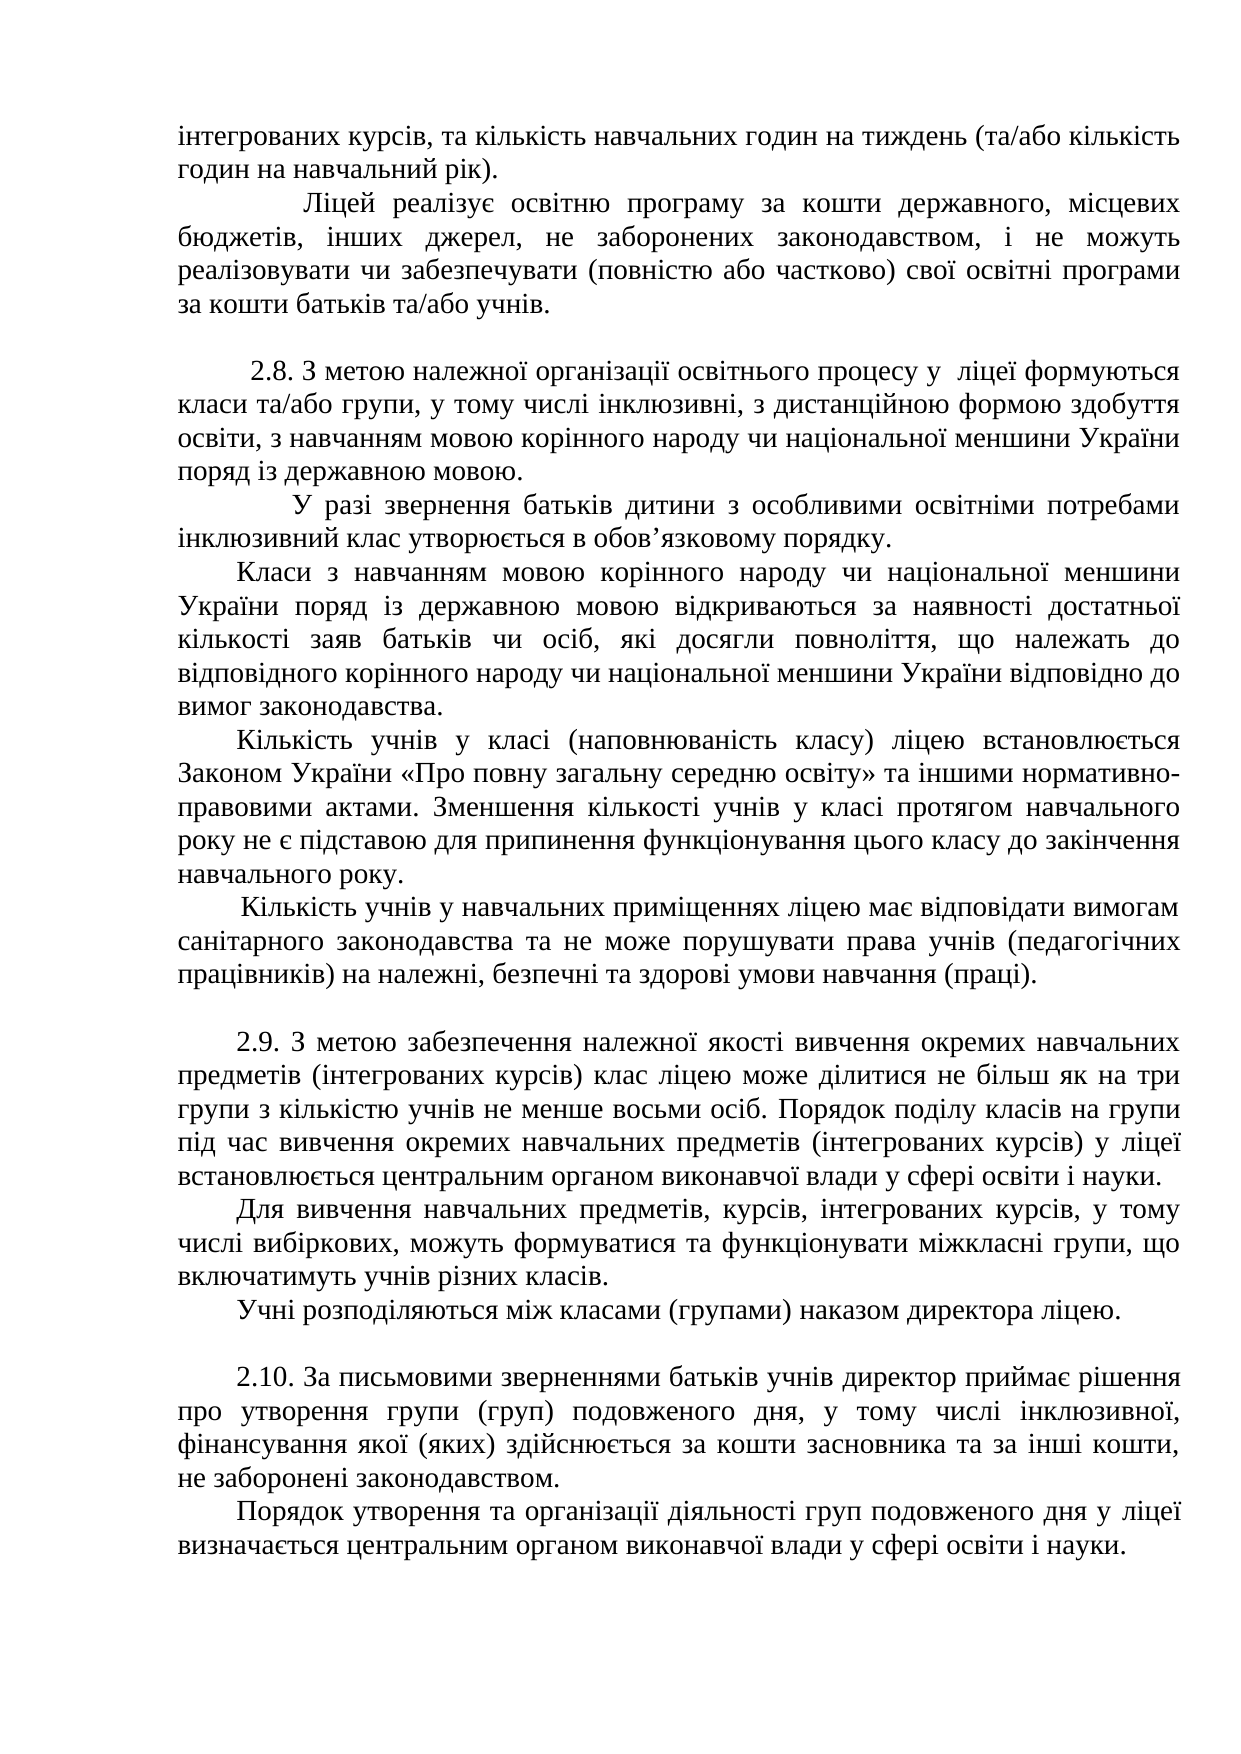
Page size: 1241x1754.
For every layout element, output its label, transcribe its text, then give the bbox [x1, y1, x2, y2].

text 2.9. З метою забезпечення належної якості вивчення окремих навчальних предметів (інтегрованих курсів) клас ліцею може ділитися не більш як на три групи з кількістю учнів не менше восьми осіб. Порядок поділу класів на групи під час вивчення окремих навчальних предметів (інтегрованих курсів) у ліцеї встановлюється центральним органом виконавчої влади у сфері освіти і науки. [177, 1024, 1181, 1191]
text Для вивчення навчальних предметів, курсів, інтегрованих курсів, у тому числі вибіркових, можуть формуватися та функціонувати міжкласні групи, що включатимуть учнів різних класів. [177, 1191, 1181, 1292]
text Кількість учнів у навчальних приміщеннях ліцею має відповідати вимогам санітарного законодавства та не може порушувати права учнів (педагогічних працівників) на належні, безпечні та здорові умови навчання (праці). [177, 889, 1181, 990]
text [177, 118, 1181, 185]
text Ліцей реалізує освітню програму за кошти державного, місцевих бюджетів, інших джерел, не заборонених законодавством, і не можуть реалізовувати чи забезпечувати (повністю або частково) свої освітні програми за кошти батьків та/або учнів. [177, 185, 1181, 319]
text Учні розподіляються між класами (групами) наказом директора ліцею. [177, 1292, 1181, 1326]
text Класи з навчанням мовою корінного народу чи національної меншини України поряд із державною мовою відкриваються за наявності достатньої кількості заяв батьків чи осіб, які досягли повноліття, що належать до відповідного корінного народу чи національної меншини України відповідно до вимог законодавства. [177, 554, 1181, 722]
text 2.8. З метою належної організації освітнього процесу у ліцеї формуються класи та/або групи, у тому числі інклюзивні, з дистанційною формою здобуття освіти, з навчанням мовою корінного народу чи національної меншини України поряд із державною мовою. [177, 353, 1181, 487]
text У разі звернення батьків дитини з особливими освітніми потребами інклюзивний клас утворюється в обов’язковому порядку. [177, 487, 1181, 554]
text Кількість учнів у класі (наповнюваність класу) ліцею встановлюється Законом України «Про повну загальну середню освіту» та іншими нормативно-правовими актами. Зменшення кількості учнів у класі протягом навчального року не є підставою для припинення функціонування цього класу до закінчення навчального року. [177, 722, 1181, 889]
text Порядок утворення та організації діяльності груп подовженого дня у ліцеї визначається центральним органом виконавчої влади у сфері освіти і науки. [177, 1493, 1181, 1560]
text 2.10. За письмовими зверненнями батьків учнів директор приймає рішення про утворення групи (груп) подовженого дня, у тому числі інклюзивної, фінансування якої (яких) здійснюється за кошти засновника та за інші кошти, не заборонені законодавством. [177, 1359, 1181, 1493]
